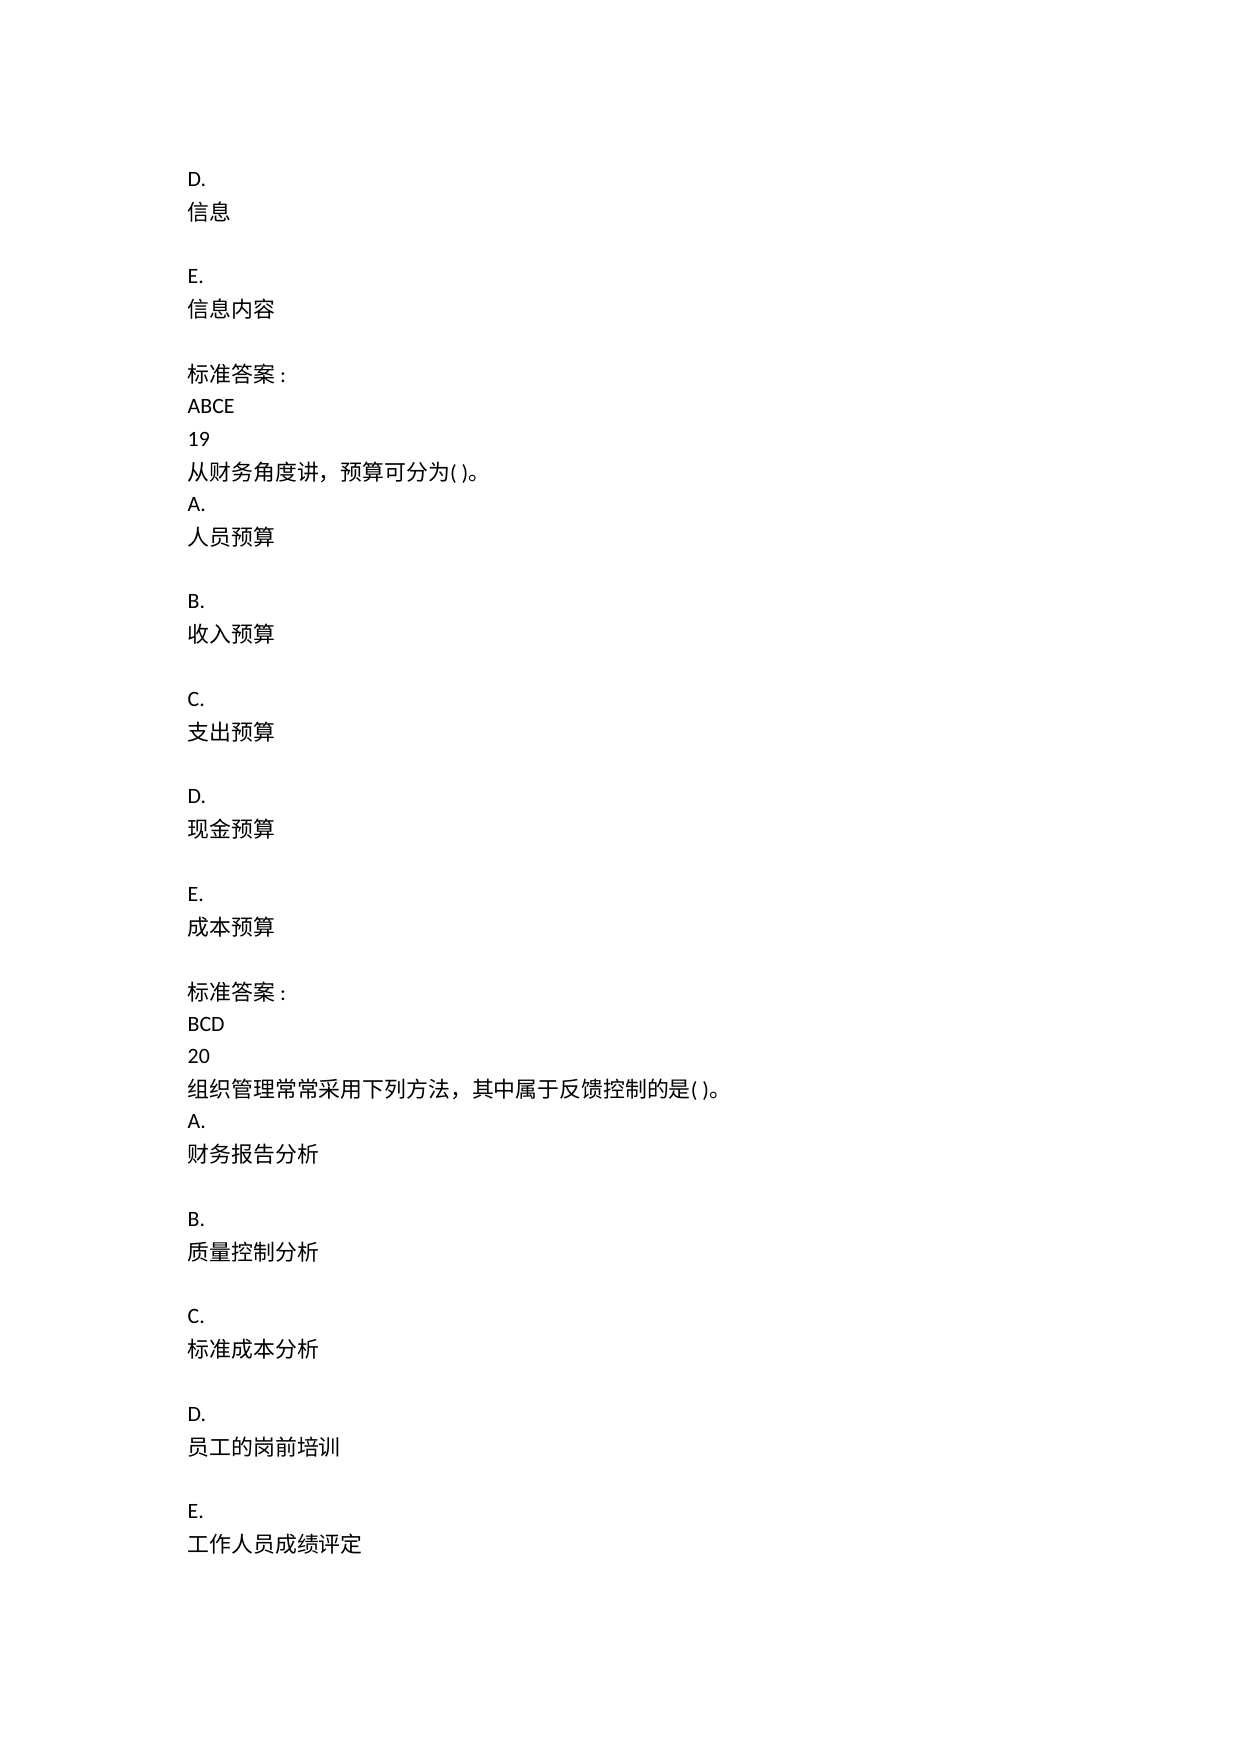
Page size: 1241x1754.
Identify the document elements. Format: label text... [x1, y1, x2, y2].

text E. [187, 259, 1053, 292]
text C. [187, 682, 1053, 714]
text 19 [187, 422, 1053, 454]
text 财务报告分析 [187, 1137, 1053, 1169]
text C. [187, 1299, 1053, 1332]
text A. [187, 487, 1053, 519]
text 支出预算 [187, 714, 1053, 747]
text 信息内容 [187, 292, 1053, 324]
text 人员预算 [187, 519, 1053, 552]
text 质量控制分析 [187, 1234, 1053, 1267]
text 20 [187, 1039, 1053, 1072]
text B. [187, 1202, 1053, 1234]
text 信息 [187, 194, 1053, 227]
text 标准答案 : [187, 357, 1053, 389]
text E. [187, 1494, 1053, 1527]
text ABCE [187, 389, 1053, 422]
text A. [187, 1104, 1053, 1137]
text 成本预算 [187, 909, 1053, 942]
text 从财务角度讲，预算可分为( )。 [187, 454, 1053, 487]
text 员工的岗前培训 [187, 1429, 1053, 1462]
text 标准答案 : [187, 974, 1053, 1007]
text 标准成本分析 [187, 1332, 1053, 1364]
text 收入预算 [187, 617, 1053, 649]
text D. [187, 779, 1053, 812]
text 现金预算 [187, 812, 1053, 844]
text B. [187, 584, 1053, 617]
text E. [187, 877, 1053, 909]
text 组织管理常常采用下列方法，其中属于反馈控制的是( )。 [187, 1072, 1053, 1104]
text BCD [187, 1007, 1053, 1039]
text D. [187, 162, 1053, 194]
text 工作人员成绩评定 [187, 1527, 1053, 1559]
text D. [187, 1397, 1053, 1429]
